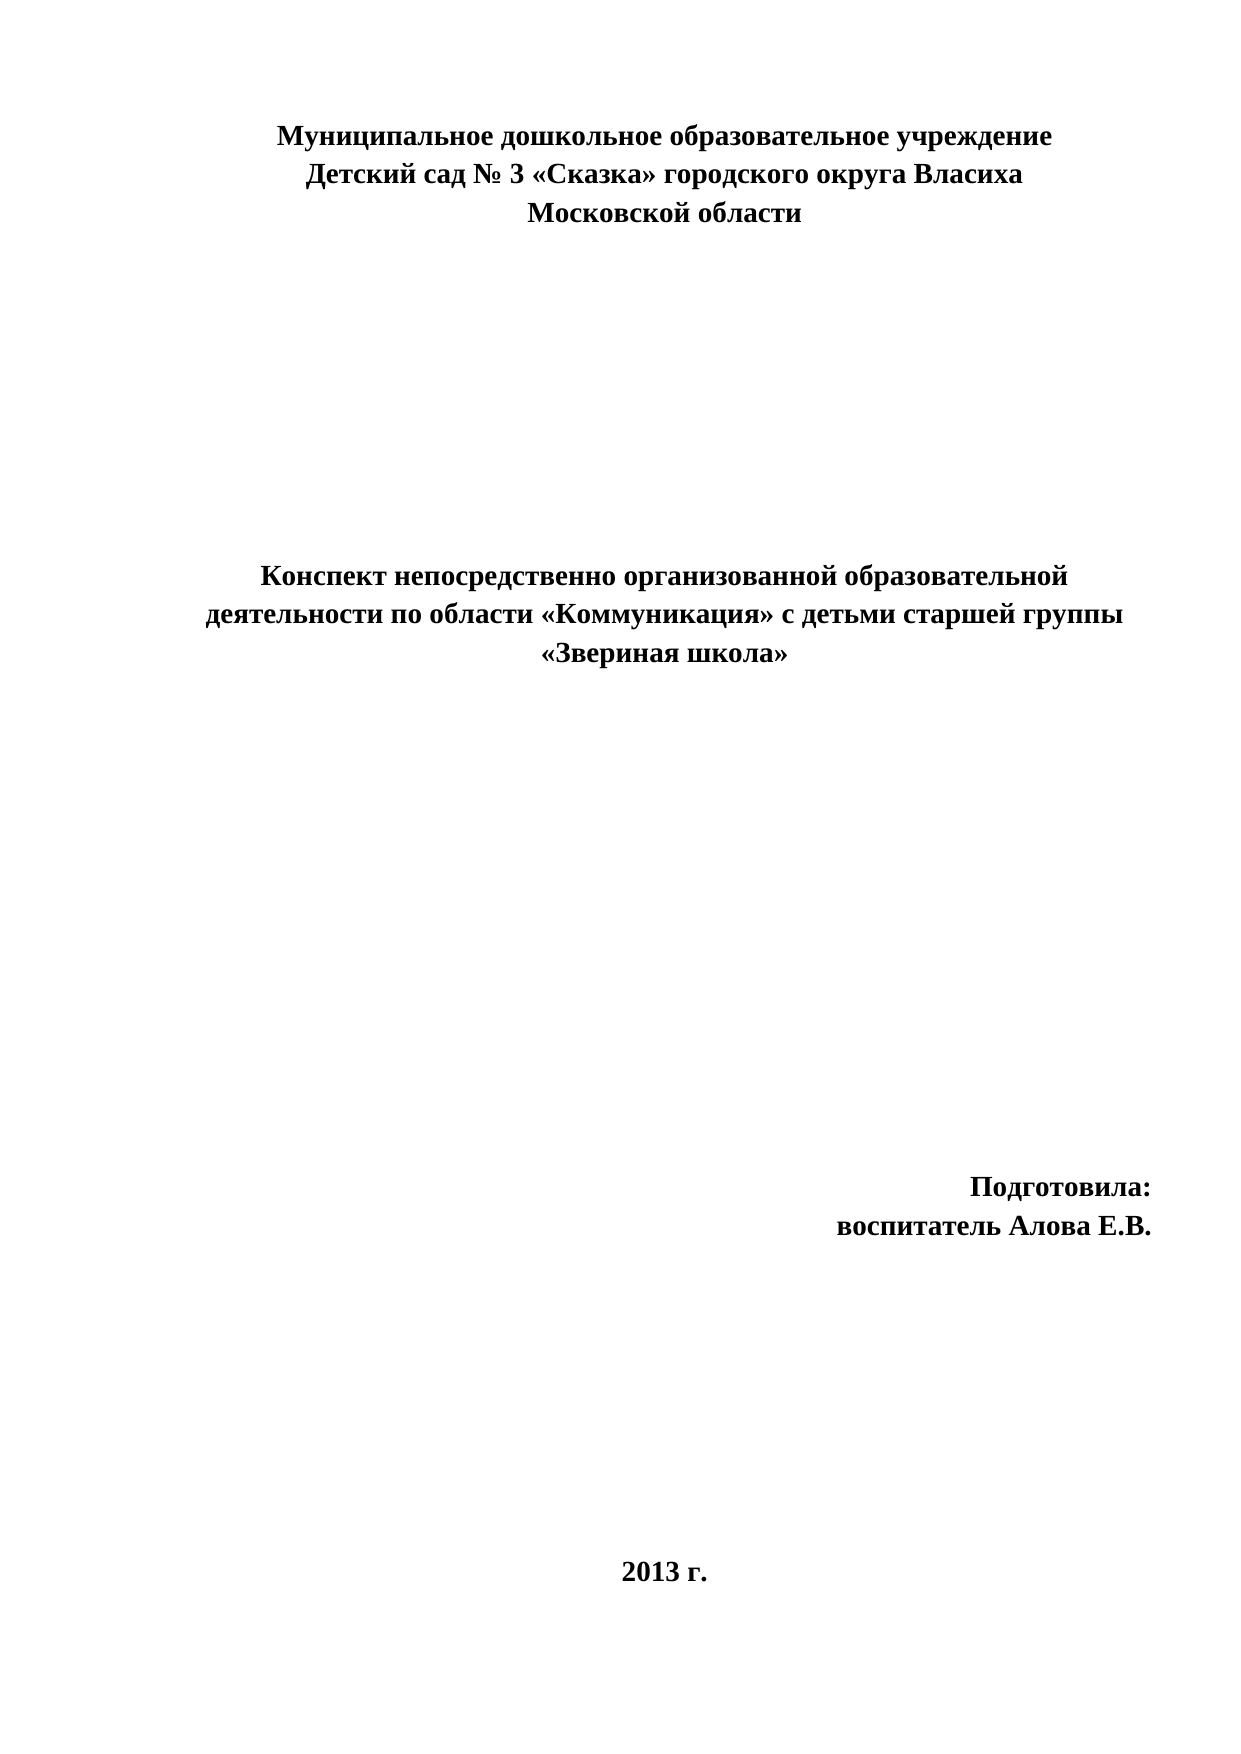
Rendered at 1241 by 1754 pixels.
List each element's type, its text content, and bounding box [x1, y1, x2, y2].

text Конспект непосредственно организованной образовательной деятельности по области «Коммуникация» с детьми старшей группы «Звериная школа» [177, 558, 1152, 669]
text Подготовила: воспитатель Алова Е.В. [177, 1169, 1152, 1242]
text 2013 г. [177, 1554, 1152, 1588]
text Муниципальное дошкольное образовательное учреждение Детский сад № 3 «Сказка» городского округа Власиха Московской области [177, 118, 1152, 229]
